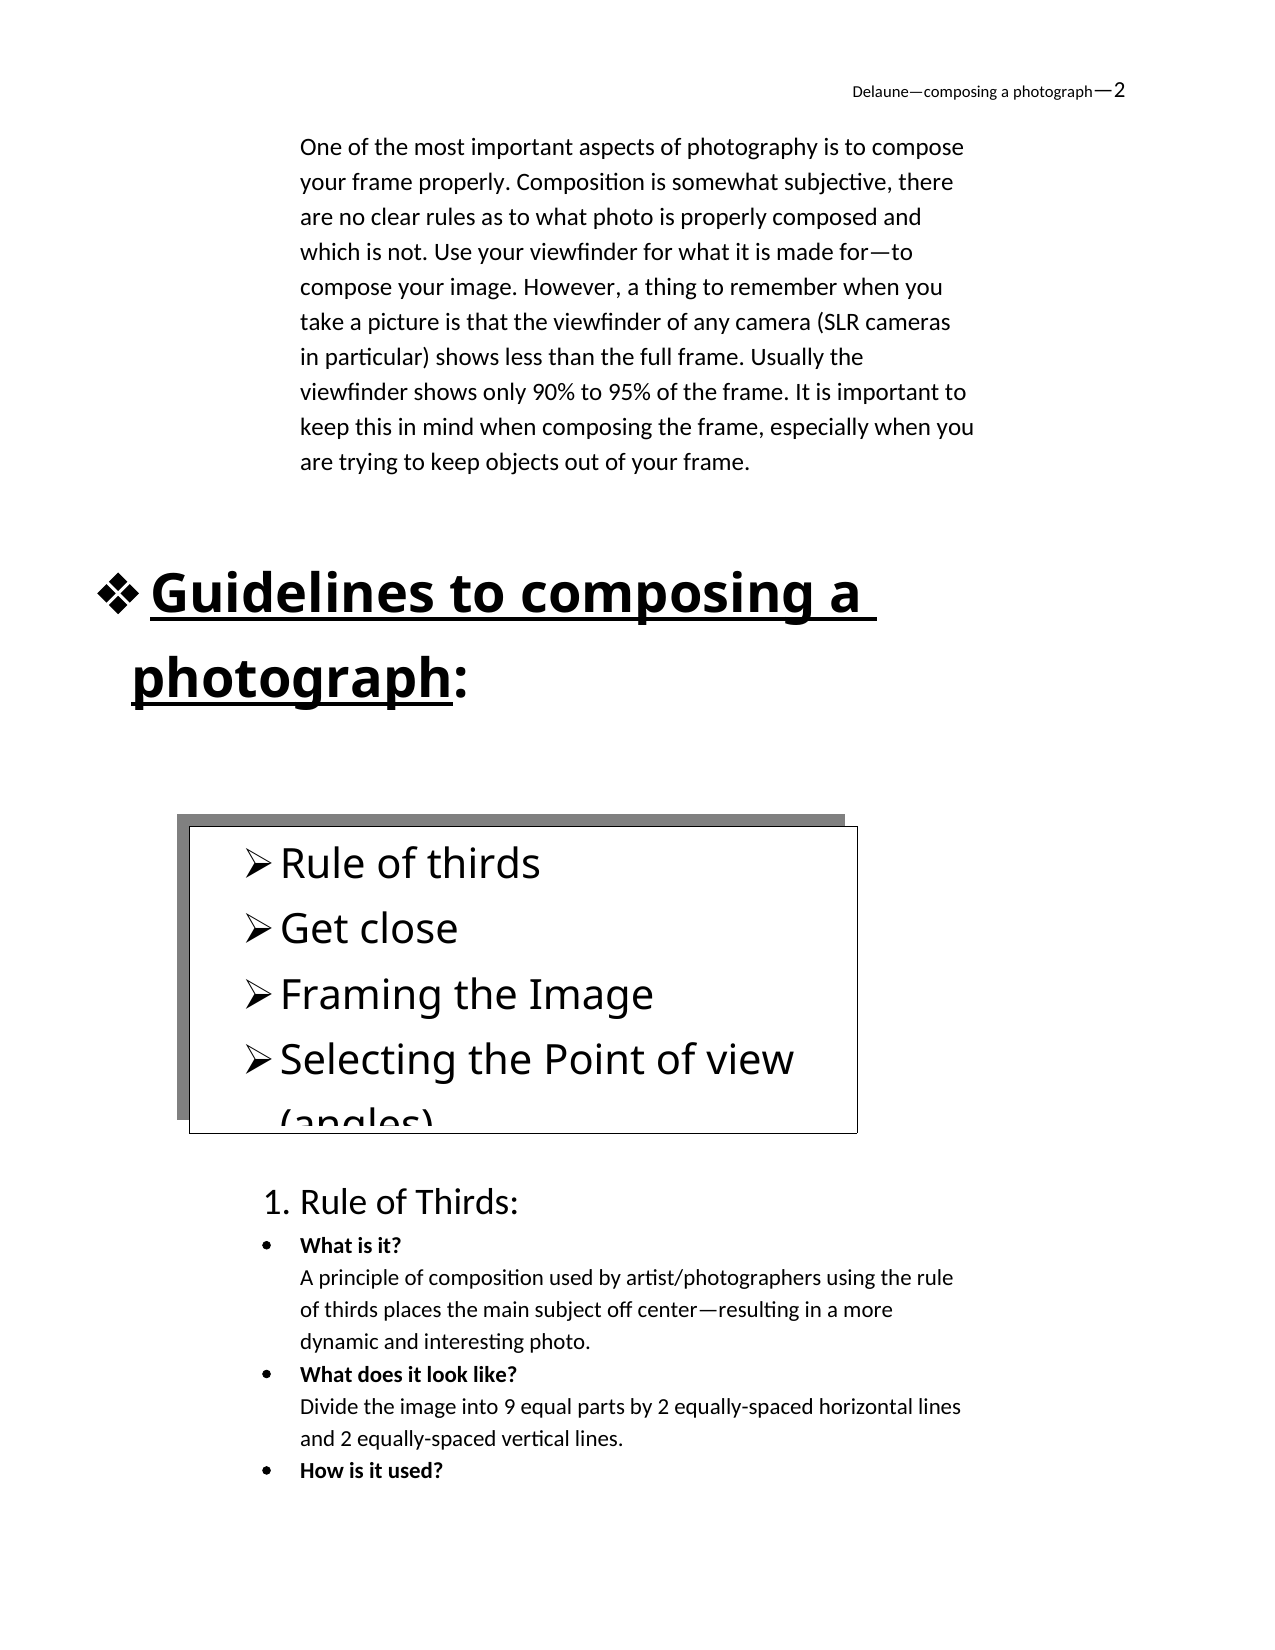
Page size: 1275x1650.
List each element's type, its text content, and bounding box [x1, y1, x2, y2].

list One of the most important aspects of photography is to compose your frame properly. Composition is somewhat subjective, there are no clear rules as to what photo is properly composed and which is not. Use your viewfinder for what it is made for—to compose your image. However, a thing to remember when you take a picture is that the viewfinder of any camera (SLR cameras in particular) shows less than the full frame. Usually the viewfinder shows only 90% to 95% of the frame. It is important to keep this in mind when composing the frame, especially when you are trying to keep objects out of your frame. [300, 131, 975, 477]
list Rule of Thirds: [262, 1178, 975, 1224]
list Guidelines to composing a photograph: [94, 555, 1153, 713]
list What does it look like? [262, 1360, 975, 1388]
list What is it? [262, 1231, 975, 1259]
list A principle of composition used by artist/photographers using the rule of thirds places the main subject off center—resulting in a more dynamic and interesting photo. [300, 1263, 975, 1356]
list How is it used? [262, 1456, 975, 1484]
list Divide the image into 9 equal parts by 2 equally-spaced horizontal lines and 2 equally-spaced vertical lines. [300, 1392, 975, 1452]
